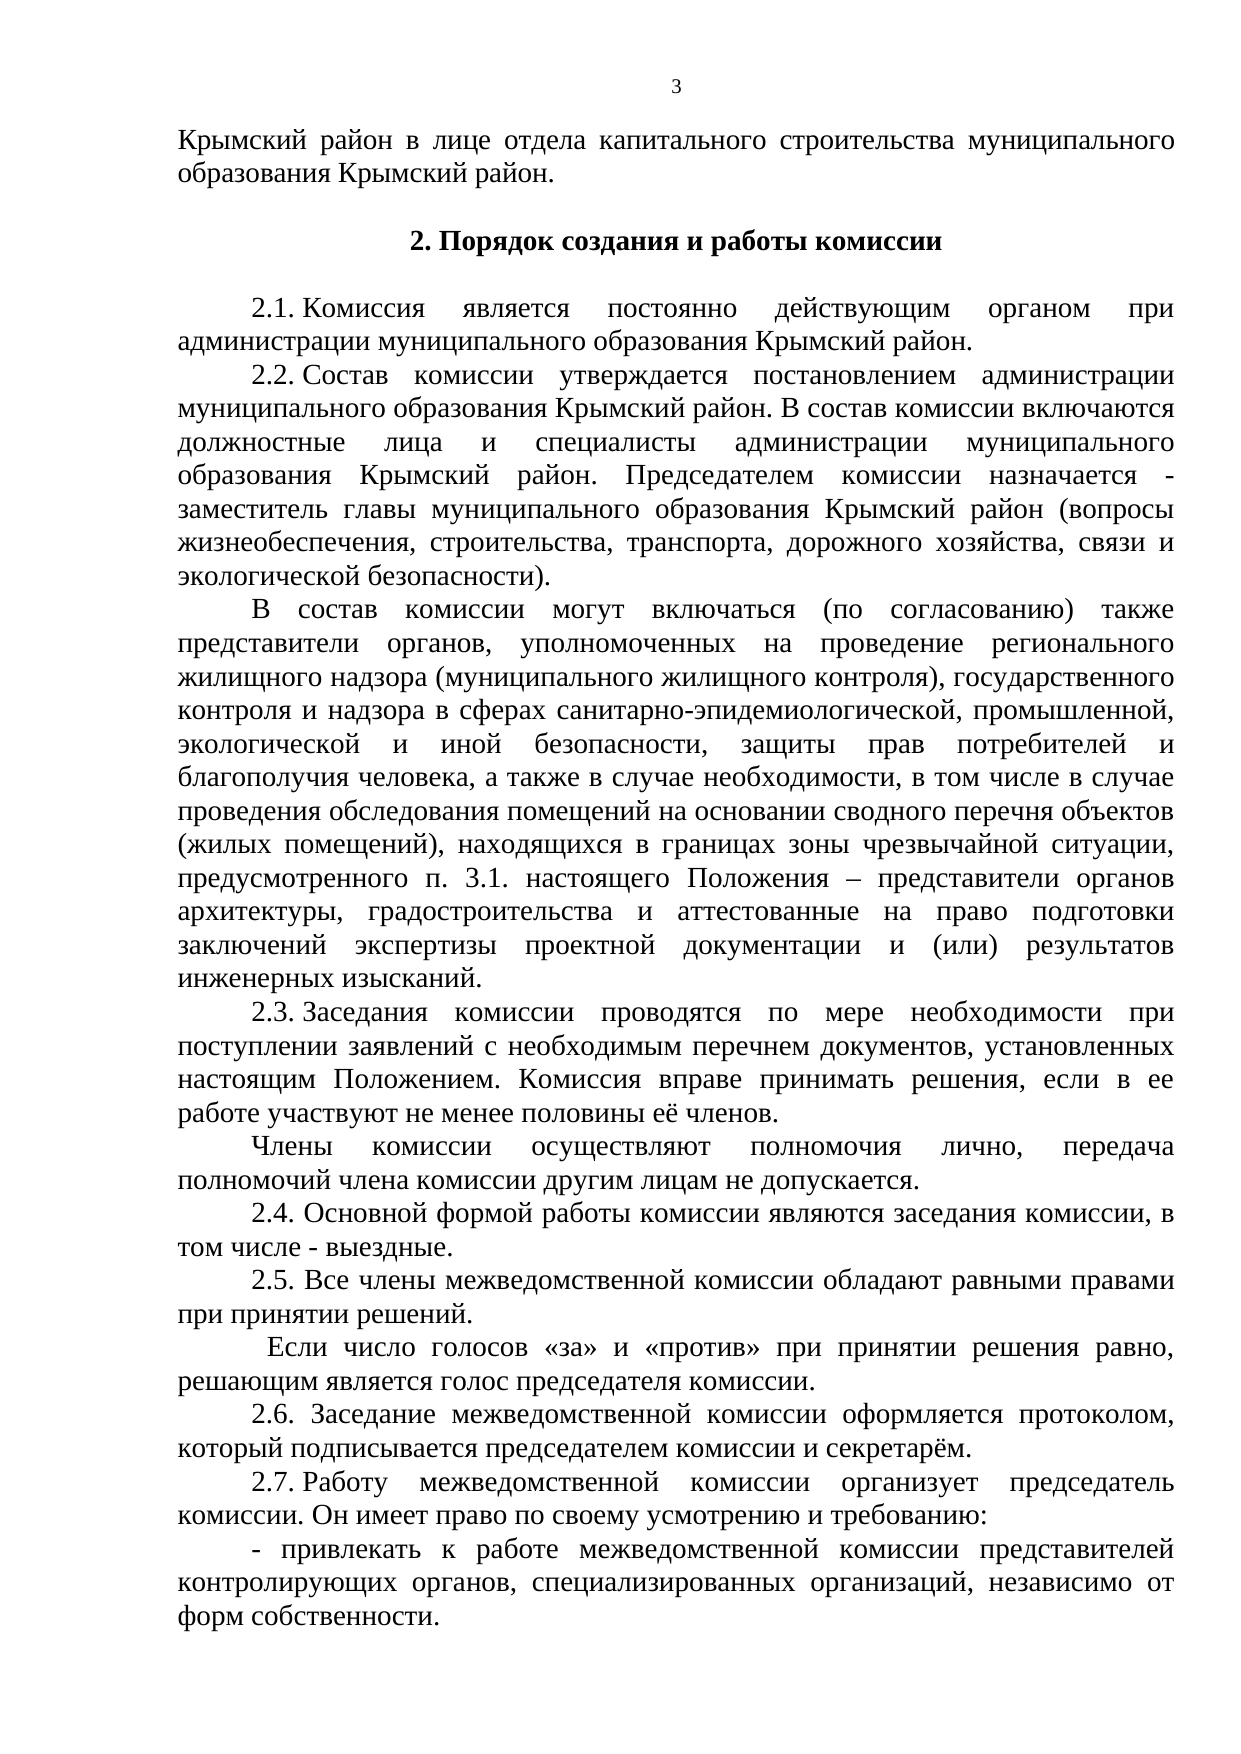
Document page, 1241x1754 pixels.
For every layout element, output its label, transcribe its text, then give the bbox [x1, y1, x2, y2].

text Члены комиссии осуществляют полномочия лично, передача полномочий члена комиссии другим лицам не допускается. [177, 1128, 1175, 1195]
text - привлекать к работе межведомственной комиссии представителей контролирующих органов, специализированных организаций, независимо от форм собственности. [177, 1531, 1175, 1631]
text 2.3. Заседания комиссии проводятся по мере необходимости при поступлении заявлений с необходимым перечнем документов, установленных настоящим Положением. Комиссия вправе принимать решения, если в ее работе участвуют не менее половины её членов. [177, 994, 1175, 1128]
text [177, 122, 1175, 189]
text 2.4. Основной формой работы комиссии являются заседания комиссии, в том числе - выездные. [177, 1195, 1175, 1262]
text 2.6. Заседание межведомственной комиссии оформляется протоколом, который подписывается председателем комиссии и секретарём. [177, 1397, 1175, 1464]
text В состав комиссии могут включаться (по согласованию) также представители органов, уполномоченных на проведение регионального жилищного надзора (муниципального жилищного контроля), государственного контроля и надзора в сферах санитарно-эпидемиологической, промышленной, экологической и иной безопасности, защиты прав потребителей и благополучия человека, а также в случае необходимости, в том числе в случае проведения обследования помещений на основании сводного перечня объектов (жилых помещений), находящихся в границах зоны чрезвычайной ситуации, предусмотренного п. 3.1. настоящего Положения – представители органов архитектуры, градостроительства и аттестованные на право подготовки заключений экспертизы проектной документации и (или) результатов инженерных изысканий. [177, 592, 1175, 994]
text 2.2. Состав комиссии утверждается постановлением администрации муниципального образования Крымский район. В состав комиссии включаются должностные лица и специалисты администрации муниципального образования Крымский район. Председателем комиссии назначается - заместитель главы муниципального образования Крымский район (вопросы жизнеобеспечения, строительства, транспорта, дорожного хозяйства, связи и экологической безопасности). [177, 357, 1175, 592]
text 2.1. Комиссия является постоянно действующим органом при администрации муниципального образования Крымский район. [177, 290, 1175, 357]
text 2. Порядок создания и работы комиссии [177, 223, 1175, 256]
text 2.5. Все члены межведомственной комиссии обладают равными правами при принятии решений. [177, 1262, 1175, 1329]
text Если число голосов «за» и «против» при принятии решения равно, решающим является голос председателя комиссии. [177, 1329, 1175, 1397]
text 2.7. Работу межведомственной комиссии организует председатель комиссии. Он имеет право по своему усмотрению и требованию: [177, 1464, 1175, 1531]
